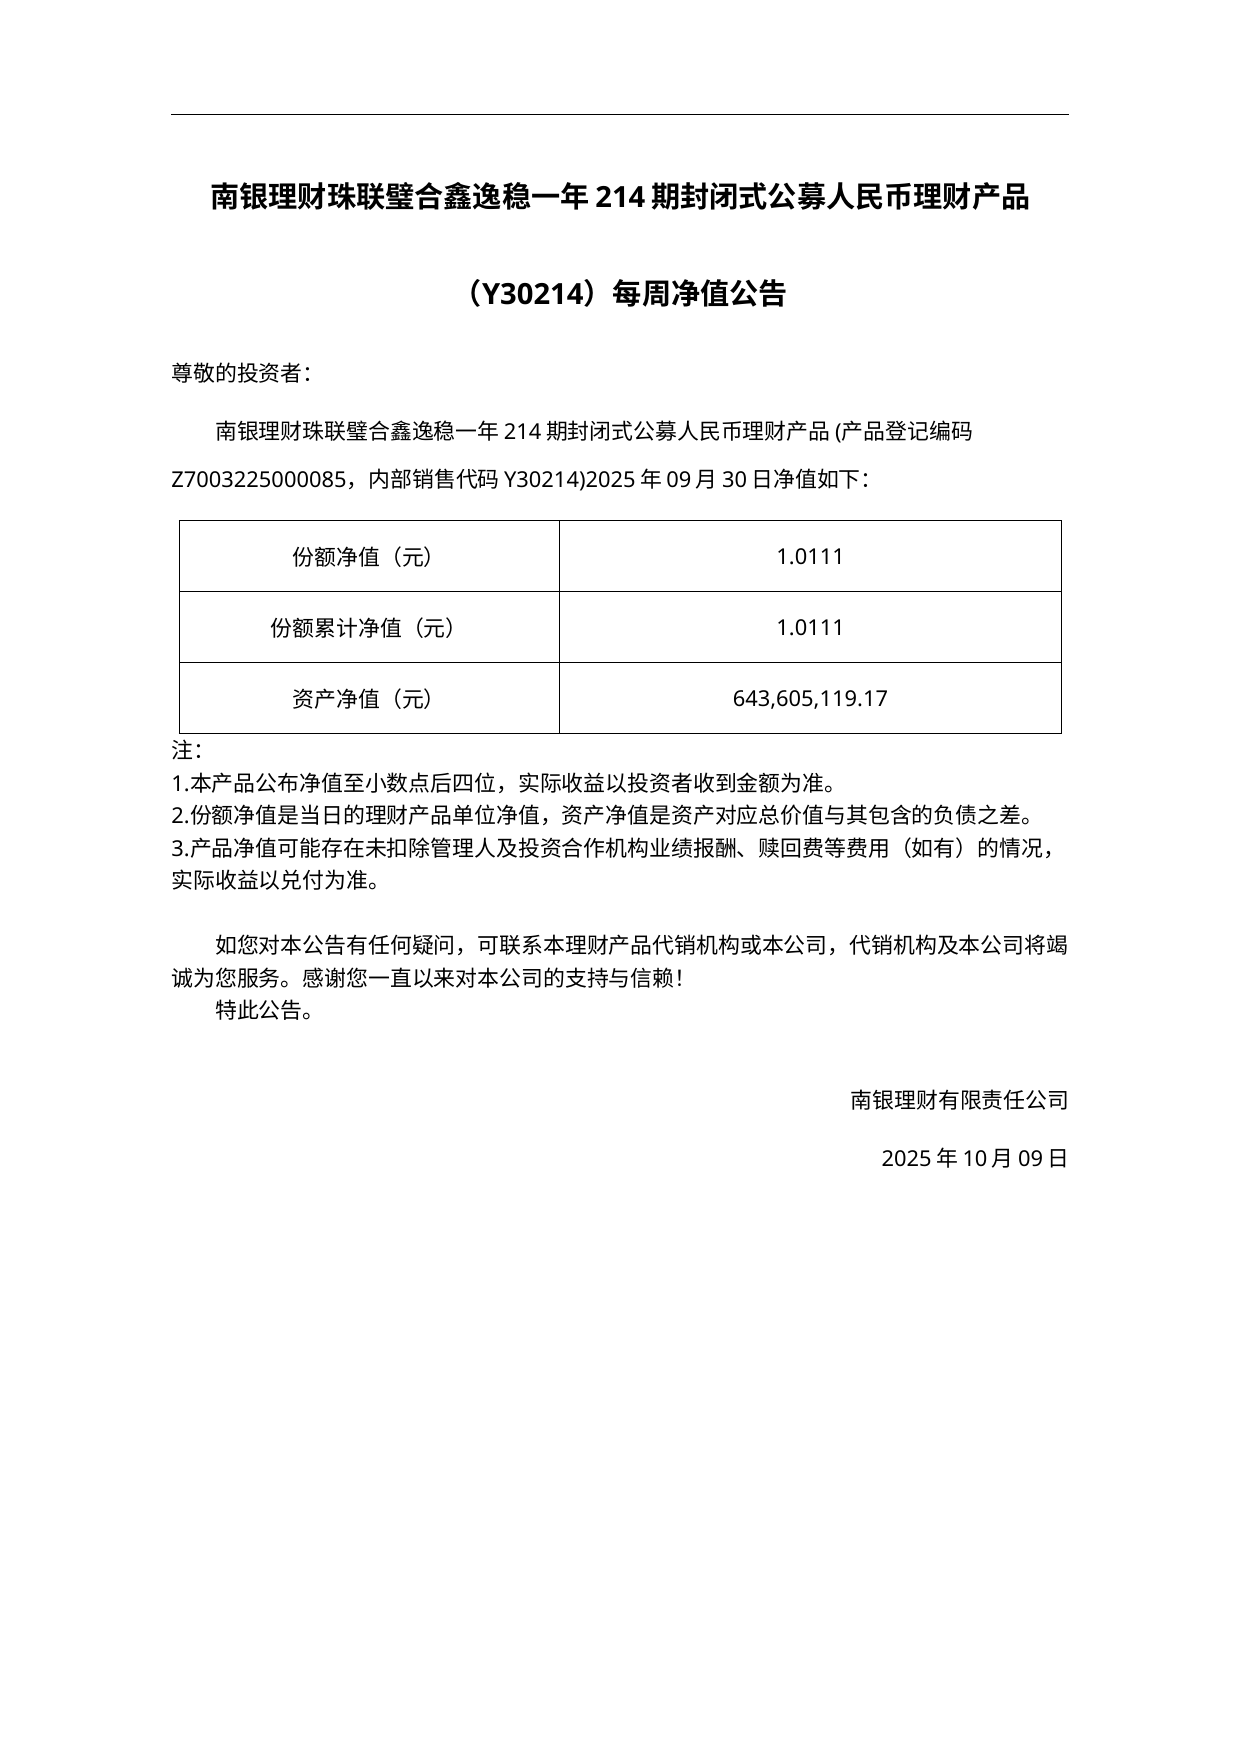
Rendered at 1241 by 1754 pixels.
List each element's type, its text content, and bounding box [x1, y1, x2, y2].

text 特此公告。 [171, 993, 1069, 1025]
table_header 1.0111 [560, 521, 1061, 591]
table_cell 643,605,119.17 [560, 663, 1061, 733]
table_header 份额净值（元） [180, 521, 559, 591]
text 3.产品净值可能存在未扣除管理人及投资合作机构业绩报酬、赎回费等费用（如有）的情况，实际收益以兑付为准。 [171, 830, 1069, 895]
text 南银理财有限责任公司 [171, 1082, 1069, 1115]
text 1.本产品公布净值至小数点后四位，实际收益以投资者收到金额为准。 [171, 765, 1069, 798]
text 2.份额净值是当日的理财产品单位净值，资产净值是资产对应总价值与其包含的负债之差。 [171, 798, 1069, 830]
text 尊敬的投资者： [171, 355, 1069, 388]
text 如您对本公告有任何疑问，可联系本理财产品代销机构或本公司，代销机构及本公司将竭诚为您服务。感谢您一直以来对本公司的支持与信赖！ [171, 928, 1069, 993]
text 南银理财珠联璧合鑫逸稳一年214期封闭式公募人民币理财产品（Y30214）每周净值公告 [171, 162, 1069, 324]
text 注： [171, 733, 1069, 765]
table_cell 份额累计净值（元） [180, 592, 559, 662]
text 南银理财珠联璧合鑫逸稳一年214期封闭式公募人民币理财产品 (产品登记编码Z7003225000085，内部销售代码Y30214)2025年09月30日净值如下： [171, 413, 1069, 494]
table_cell 1.0111 [560, 592, 1061, 662]
text 2025年10月09日 [171, 1140, 1069, 1173]
table_cell 资产净值（元） [180, 663, 559, 733]
